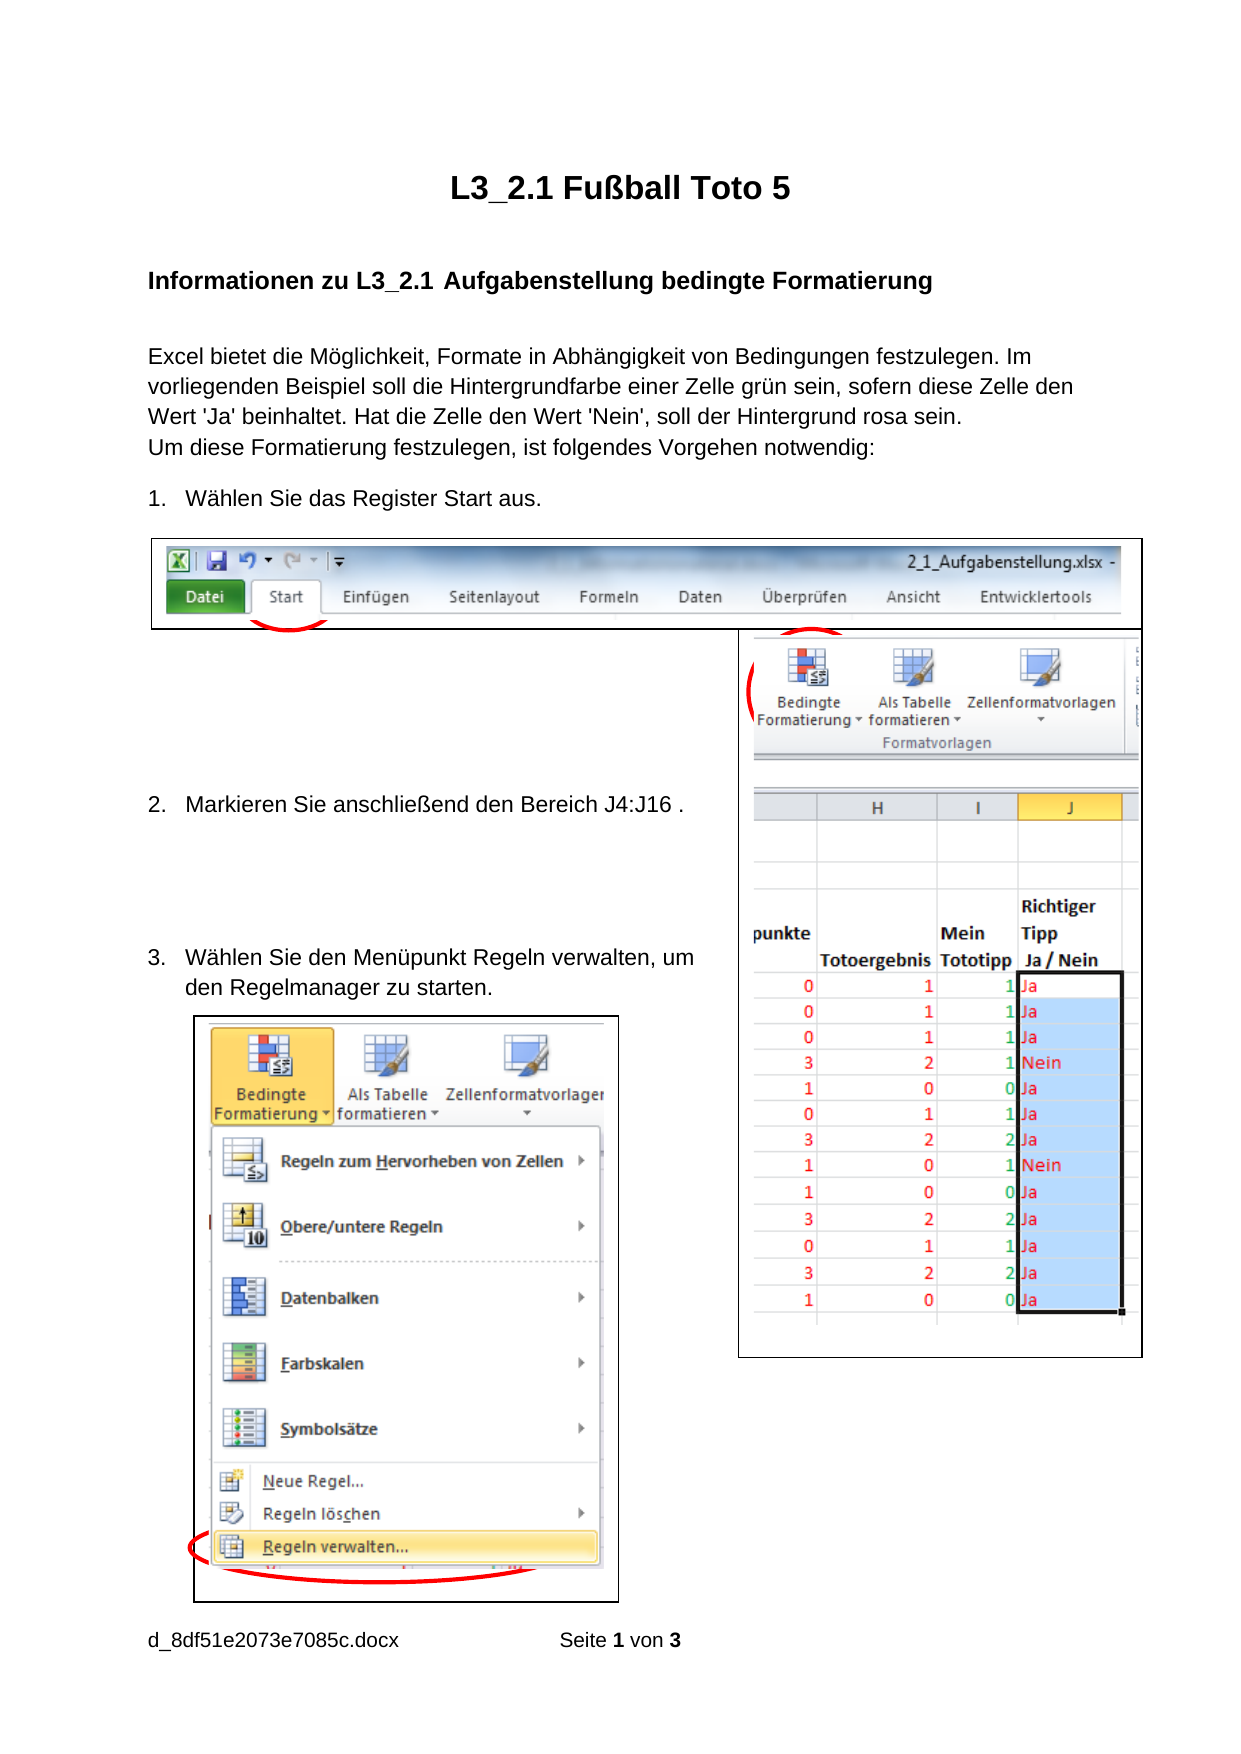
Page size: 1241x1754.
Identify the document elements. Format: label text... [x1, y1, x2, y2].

picture [166, 546, 1122, 620]
text Informationen zu L3_2.1 Aufgabenstellung bedingte Formatierung [148, 266, 1093, 294]
text Excel bietet die Möglichkeit, Formate in Abhängigkeit von Bedingungen festzulegen. Im vorliegenden Beispiel soll die Hintergrundfarbe einer Zelle grün sein, sofern diese Zelle den Wert 'Ja' beinhaltet. Hat die Zelle den Wert 'Nein', soll der Hintergrund rosa sein. Um diese Formatierung festzulegen, ist folgendes Vorgehen notwendig: [148, 343, 1093, 460]
picture [753, 635, 1139, 1325]
picture [208, 1023, 604, 1569]
list Wählen Sie den Menüpunkt Regeln verwalten, um [147, 944, 738, 970]
list Markieren Sie anschließend den Bereich J4:J16 . [148, 791, 738, 817]
subtitle L3_2.1 Fußball Toto 5 [148, 168, 1093, 207]
text den Regelmanager zu starten. [185, 974, 738, 1000]
list Wählen Sie das Register Start aus. [148, 484, 1093, 511]
